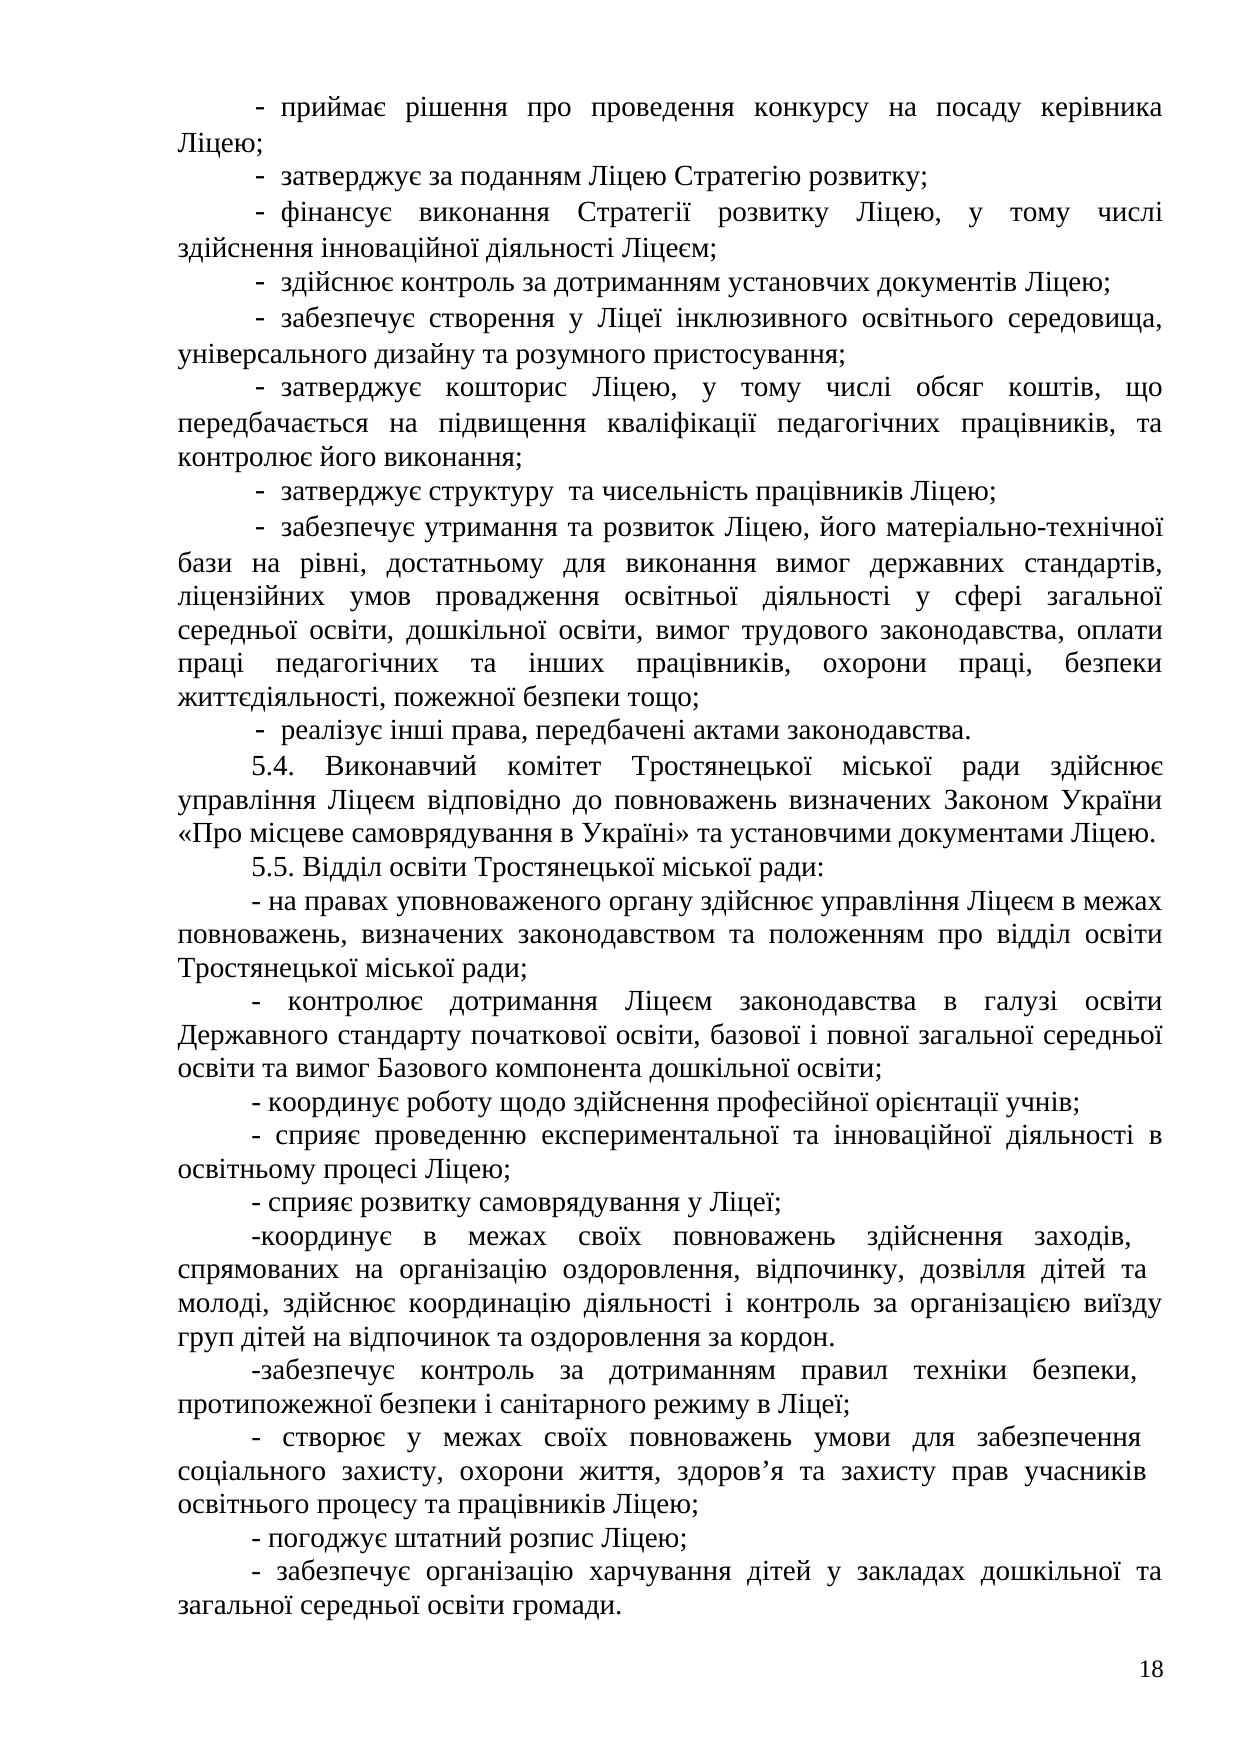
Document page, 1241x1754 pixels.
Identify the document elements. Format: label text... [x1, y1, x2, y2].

text - сприяє проведенню експериментальної та інноваційної діяльності в освітньому процесі Ліцею; [177, 1117, 1163, 1184]
list здійснює контроль за дотриманням установчих документів Ліцею; [177, 264, 1163, 300]
text - забезпечує організацію харчування дітей у закладах дошкільної та загальної середньої освіти громади. [177, 1553, 1163, 1621]
text - контролює дотримання Ліцеєм законодавства в галузі освіти Державного стандарту початкової освіти, базової і повної загальної середньої освіти та вимог Базового компонента дошкільної освіти; [177, 983, 1163, 1084]
text - сприяє розвитку самоврядування у Ліцеї; [177, 1184, 1163, 1218]
list 5.4. Виконавчий комітет Тростянецької міської ради здійснює управління Ліцеєм відповідно до повноважень визначених Законом України «Про місцеве самоврядування в Україні» та установчими документами Ліцею. [177, 748, 1163, 849]
list реалізує інші права, передбачені актами законодавства. [177, 712, 1163, 748]
list забезпечує створення у Ліцеї інклюзивного освітнього середовища, універсального дизайну та розумного пристосування; [177, 300, 1163, 369]
text 5.5. Відділ освіти Тростянецької міської ради: [177, 849, 1163, 883]
text - на правах уповноваженого органу здійснює управління Ліцеєм в межах повноважень, визначених законодавством та положенням про відділ освіти Тростянецької міської ради; [177, 883, 1163, 983]
list фінансує виконання Стратегії розвитку Ліцею, у тому числі здійснення інноваційної діяльності Ліцеєм; [177, 194, 1163, 264]
text - погоджує штатний розпис Ліцею; [177, 1520, 1163, 1553]
text -координує в межах своїх повноважень здійснення заходів, спрямованих на організацію оздоровлення, відпочинку, дозвілля дітей та молоді, здійснює координацію діяльності і контроль за організацією виїзду груп дітей на відпочинок та оздоровлення за кордон. [177, 1218, 1163, 1352]
list приймає рішення про проведення конкурсу на посаду керівника Ліцею; [177, 89, 1163, 158]
list затверджує структуру та чисельність працівників Ліцею; [177, 473, 1163, 509]
text -забезпечує контроль за дотриманням правил техніки безпеки, протипожежної безпеки і санітарного режиму в Ліцеї; [177, 1352, 1163, 1419]
text - створює у межах своїх повноважень умови для забезпечення соціального захисту, охорони життя, здоров’я та захисту прав учасників освітнього процесу та працівників Ліцею; [177, 1419, 1163, 1520]
list затверджує за поданням Ліцею Стратегію розвитку; [177, 158, 1163, 194]
list забезпечує утримання та розвиток Ліцею, його матеріально-технічної бази на рівні, достатньому для виконання вимог державних стандартів, ліцензійних умов провадження освітньої діяльності у сфері загальної середньої освіти, дошкільної освіти, вимог трудового законодавства, оплати праці педагогічних та інших працівників, охорони праці, безпеки життєдіяльності, пожежної безпеки тощо; [177, 509, 1163, 712]
text - координує роботу щодо здійснення професійної орієнтації учнів; [177, 1084, 1163, 1117]
list затверджує кошторис Ліцею, у тому числі обсяг коштів, що передбачається на підвищення кваліфікації педагогічних працівників, та контролює його виконання; [177, 369, 1163, 473]
